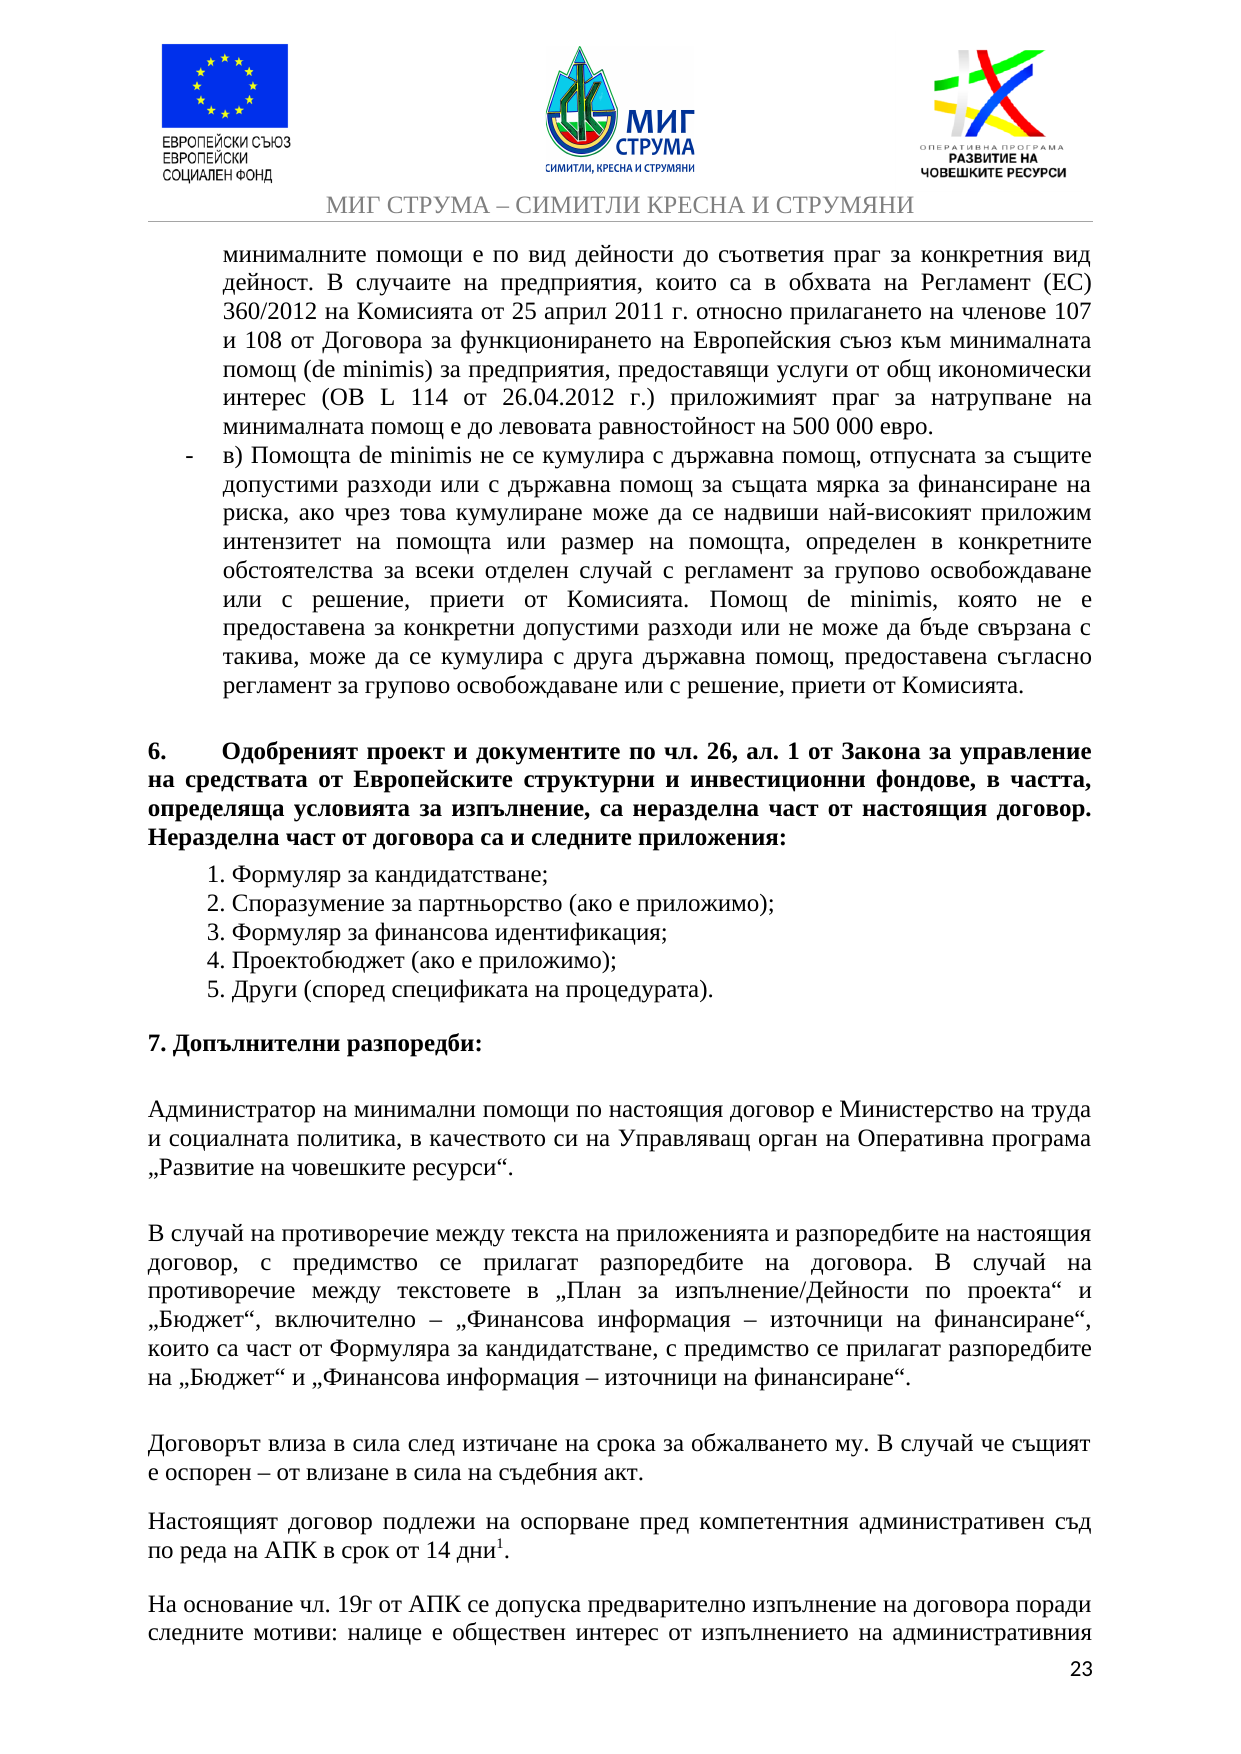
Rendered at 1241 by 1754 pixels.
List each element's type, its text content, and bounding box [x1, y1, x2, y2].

text 4. Проектобюджет (ако е приложимо); [207, 945, 1093, 974]
picture [153, 14, 333, 201]
picture [895, 31, 1083, 192]
text 6. Одобреният проект и документите по чл. 26, ал. 1 от Закона за управление на средствата от Eвропейските структурни и инвестиционни фондове, в частта, определяща условията за изпълнение, са неразделна част от настоящия договор. Неразделна част от договора са и следните приложения: [148, 736, 1093, 851]
text 1. Формуляр за кандидатстване; [207, 859, 1093, 888]
list в) Помощта de minimis не се кумулира с държавна помощ, отпусната за същите допустими разходи или с държавна помощ за същата мярка за финансиране на риска, ако чрез това кумулиране може да се надвиши най-високият приложим интензитет на помощта или размер на помощта, определен в конкретните обстоятелства за всеки отделен случай с регламент за групово освобождаване или с решение, приети от Комисията. Помощ de minimis, която не е предоставена за конкретни допустими разходи или не може да бъде свързана с такива, може да се кумулира с друга държавна помощ, предоставена съгласно регламент за групово освобождаване или с решение, приети от Комисията. [185, 440, 1093, 699]
text 5. Други (според спецификата на процедурата). [207, 974, 1093, 1003]
text 3. Формуляр за финансова идентификация; [207, 917, 1093, 945]
text Договорът влиза в сила след изтичане на срока за обжалването му. В случай че същият е оспорен – от влизане в сила на съдебния акт. [148, 1428, 1093, 1485]
text В случай на противоречие между текста на приложенията и разпоредбите на настоящия договор, с предимство се прилагат разпоредбите на договора. В случай на противоречие между текстовете в „План за изпълнение/Дейности по проекта“ и „Бюджет“, включително – „Финансова информация – източници на финансиране“, които са част от Формуляра за кандидатстване, с предимство се прилагат разпоредбите на „Бюджет“ и „Финансова информация – източници на финансиране“. [148, 1218, 1093, 1390]
picture [545, 46, 695, 174]
text Администратор на минимални помощи по настоящия договор е Министерство на труда и социалната политика, в качеството си на Управляващ орган на Оперативна програма „Развитие на човешките ресурси“. [148, 1094, 1093, 1180]
text Настоящият договор подлежи на оспорване пред компетентния административен съд по реда на АПК в срок от 14 дни1. [148, 1506, 1093, 1564]
text 2. Споразумение за партньорство (ако е приложимо); [207, 888, 1093, 917]
text 7. Допълнителни разпоредби: [148, 1028, 1093, 1057]
